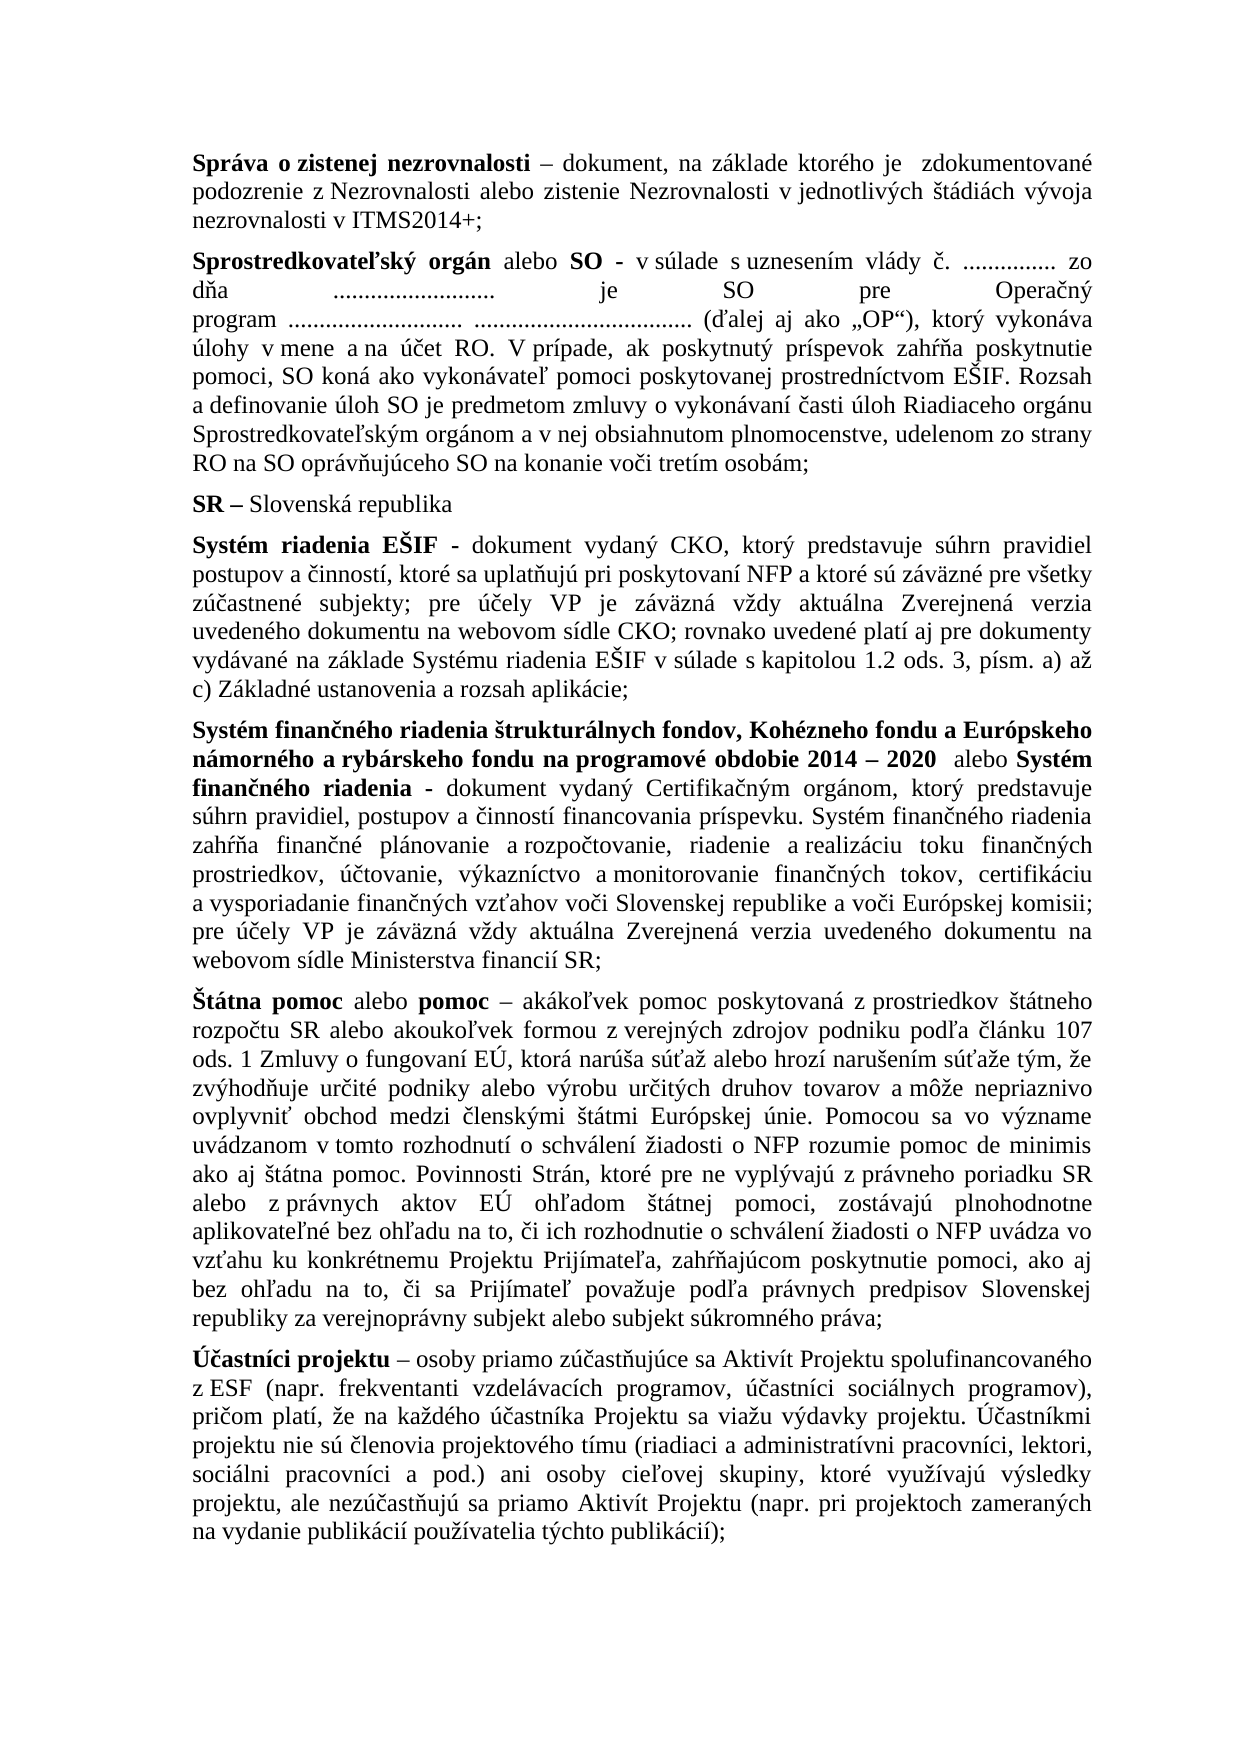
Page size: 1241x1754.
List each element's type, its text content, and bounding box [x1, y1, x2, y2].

text Účastníci projektu – osoby priamo zúčastňujúce sa Aktivít Projektu spolufinancovaného z ESF (napr. frekventanti vzdelávacích programov, účastníci sociálnych programov), pričom platí, že na každého účastníka Projektu sa viažu výdavky projektu. Účastníkmi projektu nie sú členovia projektového tímu (riadiaci a administratívni pracovníci, lektori, sociálni pracovníci a pod.) ani osoby cieľovej skupiny, ktoré využívajú výsledky projektu, ale nezúčastňujú sa priamo Aktivít Projektu (napr. pri projektoch zameraných na vydanie publikácií používatelia týchto publikácií); [192, 1344, 1093, 1545]
text Sprostredkovateľský orgán alebo SO - v súlade s uznesením vlády č. ............... zo dňa .......................... je SO pre Operačný program ............................ ................................... (ďalej aj ako „OP“), ktorý vykonáva úlohy v mene a na účet RO. V prípade, ak poskytnutý príspevok zahŕňa poskytnutie pomoci, SO koná ako vykonávateľ pomoci poskytovanej prostredníctvom EŠIF. Rozsah a definovanie úloh SO je predmetom zmluvy o vykonávaní časti úloh Riadiaceho orgánu Sprostredkovateľským orgánom a v nej obsiahnutom plnomocenstve, udelenom zo strany RO na SO oprávňujúceho SO na konanie voči tretím osobám; [192, 246, 1093, 476]
text Správa o zistenej nezrovnalosti – dokument, na základe ktorého je zdokumentované podozrenie z Nezrovnalosti alebo zistenie Nezrovnalosti v jednotlivých štádiách vývoja nezrovnalosti v ITMS2014+; [192, 148, 1093, 234]
text Systém finančného riadenia štrukturálnych fondov, Kohézneho fondu a Európskeho námorného a rybárskeho fondu na programové obdobie 2014 – 2020 alebo Systém finančného riadenia - dokument vydaný Certifikačným orgánom, ktorý predstavuje súhrn pravidiel, postupov a činností financovania príspevku. Systém finančného riadenia zahŕňa finančné plánovanie a rozpočtovanie, riadenie a realizáciu toku finančných prostriedkov, účtovanie, výkazníctvo a monitorovanie finančných tokov, certifikáciu a vysporiadanie finančných vzťahov voči Slovenskej republike a voči Európskej komisii; pre účely VP je záväzná vždy aktuálna Zverejnená verzia uvedeného dokumentu na webovom sídle Ministerstva financií SR; [192, 715, 1093, 974]
list SR – Slovenská republika [192, 489, 1093, 518]
list Systém riadenia EŠIF - dokument vydaný CKO, ktorý predstavuje súhrn pravidiel postupov a činností, ktoré sa uplatňujú pri poskytovaní NFP a ktoré sú záväzné pre všetky zúčastnené subjekty; pre účely VP je záväzná vždy aktuálna Zverejnená verzia uvedeného dokumentu na webovom sídle CKO; rovnako uvedené platí aj pre dokumenty vydávané na základe Systému riadenia EŠIF v súlade s kapitolou 1.2 ods. 3, písm. a) až c) Základné ustanovenia a rozsah aplikácie; [192, 530, 1093, 703]
text Štátna pomoc alebo pomoc – akákoľvek pomoc poskytovaná z prostriedkov štátneho rozpočtu SR alebo akoukoľvek formou z verejných zdrojov podniku podľa článku 107 ods. 1 Zmluvy o fungovaní EÚ, ktorá narúša súťaž alebo hrozí narušením súťaže tým, že zvýhodňuje určité podniky alebo výrobu určitých druhov tovarov a môže nepriaznivo ovplyvniť obchod medzi členskými štátmi Európskej únie. Pomocou sa vo význame uvádzanom v tomto rozhodnutí o schválení žiadosti o NFP rozumie pomoc de minimis ako aj štátna pomoc. Povinnosti Strán, ktoré pre ne vyplývajú z právneho poriadku SR alebo z právnych aktov EÚ ohľadom štátnej pomoci, zostávajú plnohodnotne aplikovateľné bez ohľadu na to, či ich rozhodnutie o schválení žiadosti o NFP uvádza vo vzťahu ku konkrétnemu Projektu Prijímateľa, zahŕňajúcom poskytnutie pomoci, ako aj bez ohľadu na to, či sa Prijímateľ považuje podľa právnych predpisov Slovenskej republiky za verejnoprávny subjekt alebo subjekt súkromného práva; [192, 986, 1093, 1331]
